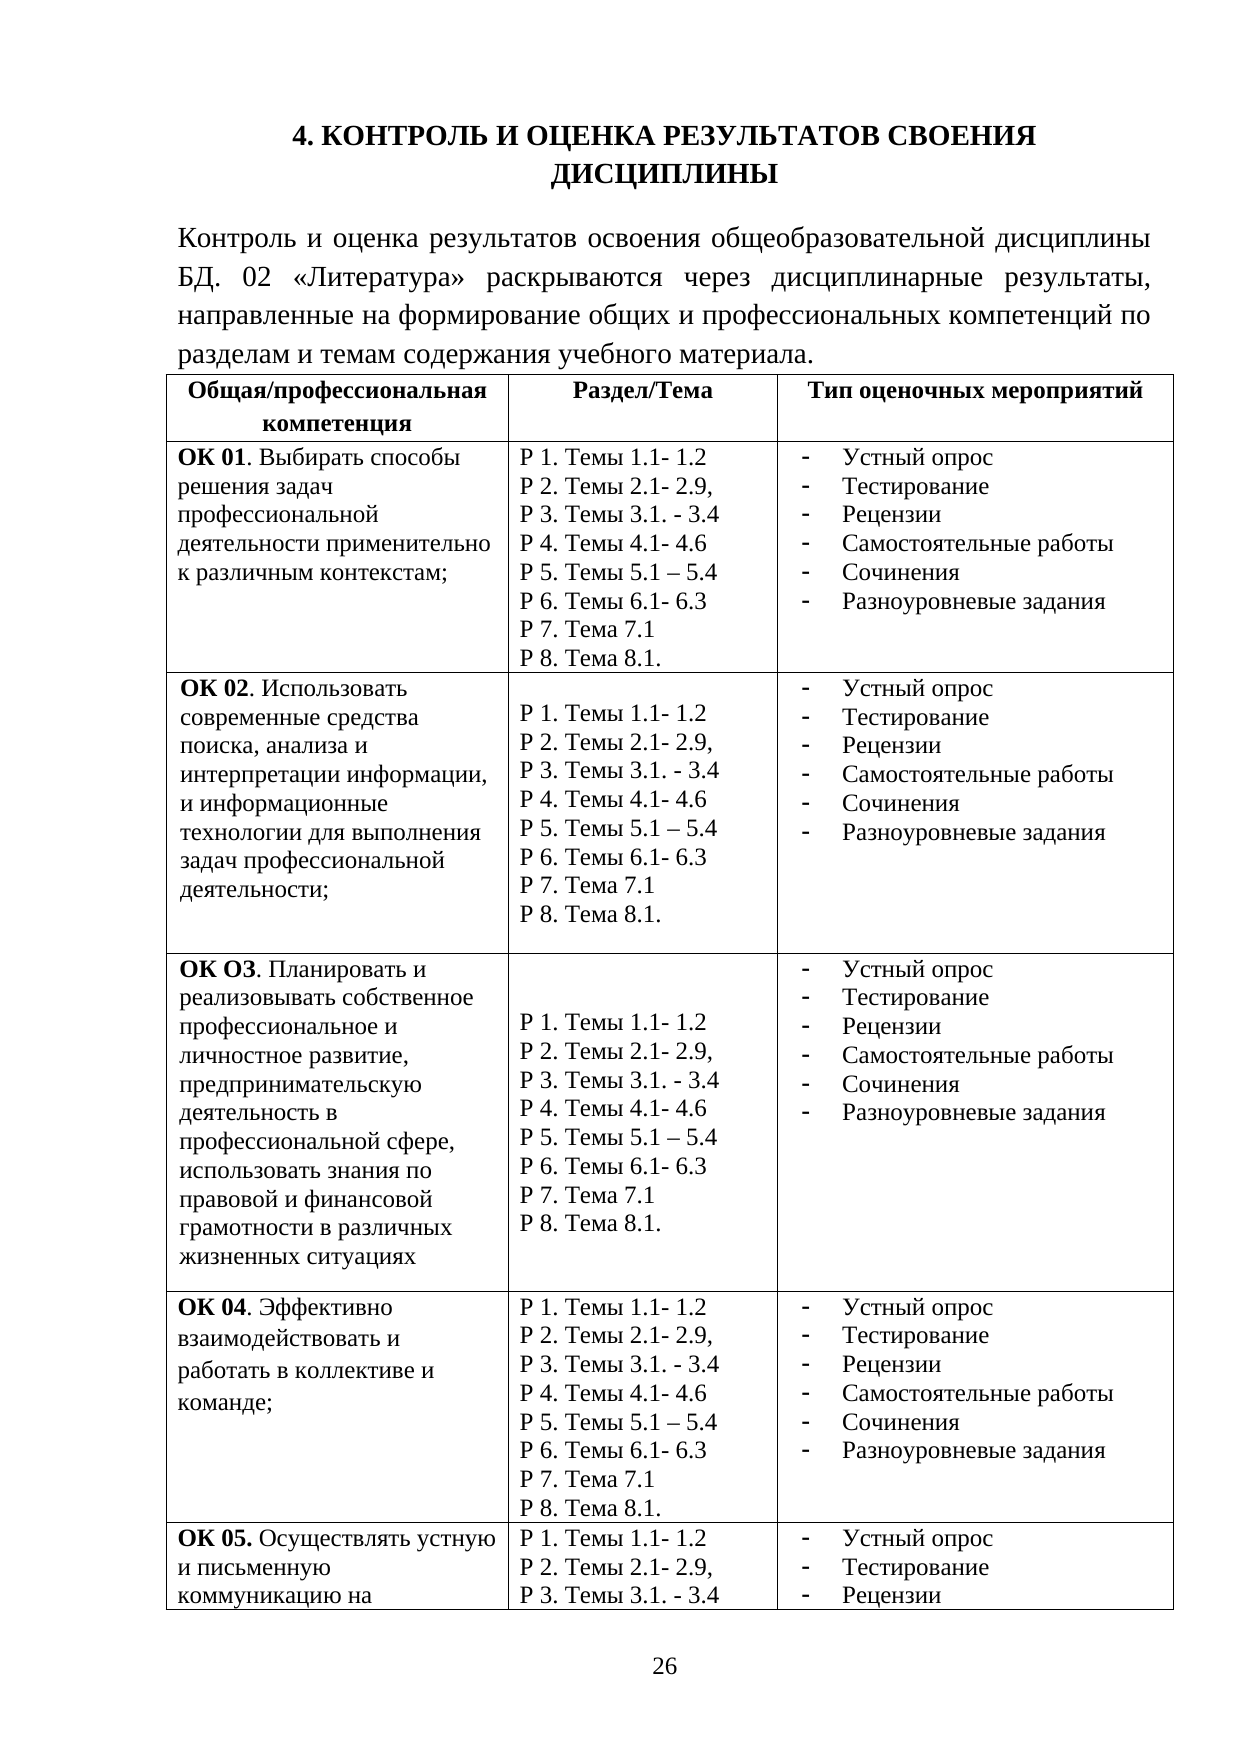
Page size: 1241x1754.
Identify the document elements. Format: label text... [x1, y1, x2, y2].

table_cell Устный опрос Тестирование Рецензии Самостоятельные работы Сочинения Разноуровневые задания [778, 954, 1173, 1291]
table_cell ОК 02. Использовать современные средства поиска, анализа и интерпретации информации, и информационные технологии для выполнения задач профессиональной деятельности; [167, 673, 508, 953]
table_cell Р 1. Темы 1.1- 1.2 Р 2. Темы 2.1- 2.9, Р 3. Темы 3.1. - 3.4 Р 4. Темы 4.1- 4.6 Р 5. Темы 5.1 – 5.4 Р 6. Темы 6.1- 6.3 Р 7. Тема 7.1 Р 8. Тема 8.1. [509, 673, 777, 953]
table_header Тип оценочных мероприятий [778, 375, 1173, 441]
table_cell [167, 1523, 508, 1609]
text 4. Контроль и оценка результатов своения Дисциплины [177, 118, 1152, 190]
table_cell ОК 04. Эффективно взаимодействовать и работать в коллективе и команде; [167, 1292, 508, 1522]
table_header Раздел/Тема [509, 375, 777, 441]
text Контроль и оценка результатов освоения общеобразовательной дисциплины БД. 02 «Литература» раскрываются через дисциплинарные результаты, направленные на формирование общих и профессиональных компетенций по разделам и темам содержания учебного материала. [177, 331, 1152, 369]
table_cell ОК 01. Выбирать способы решения задач профессиональной деятельности применительно к различным контекстам; [167, 442, 508, 672]
table_header Общая/профессиональная компетенция [167, 375, 508, 441]
table_cell Р 1. Темы 1.1- 1.2 Р 2. Темы 2.1- 2.9, Р 3. Темы 3.1. - 3.4 Р 4. Темы 4.1- 4.6 Р 5. Темы 5.1 – 5.4 Р 6. Темы 6.1- 6.3 Р 7. Тема 7.1 Р 8. Тема 8.1. [509, 442, 777, 672]
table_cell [509, 1523, 777, 1609]
table_cell Устный опрос Тестирование Рецензии Самостоятельные работы Сочинения Разноуровневые задания [778, 1292, 1173, 1522]
table_cell Устный опрос Тестирование Рецензии Самостоятельные работы Сочинения Разноуровневые задания [778, 442, 1173, 672]
table_cell ОК ОЗ. Планировать и реализовывать собственное профессиональное и личностное развитие, предпринимательскую деятельность в профессиональной сфере, использовать знания по правовой и финансовой грамотности в различных жизненных ситуациях [167, 954, 508, 1291]
table_cell Р 1. Темы 1.1- 1.2 Р 2. Темы 2.1- 2.9, Р 3. Темы 3.1. - 3.4 Р 4. Темы 4.1- 4.6 Р 5. Темы 5.1 – 5.4 Р 6. Темы 6.1- 6.3 Р 7. Тема 7.1 Р 8. Тема 8.1. [509, 954, 777, 1291]
table_cell Р 1. Темы 1.1- 1.2 Р 2. Темы 2.1- 2.9, Р 3. Темы 3.1. - 3.4 Р 4. Темы 4.1- 4.6 Р 5. Темы 5.1 – 5.4 Р 6. Темы 6.1- 6.3 Р 7. Тема 7.1 Р 8. Тема 8.1. [509, 1292, 777, 1522]
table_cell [778, 1523, 1173, 1609]
table_cell Устный опрос Тестирование Рецензии Самостоятельные работы Сочинения Разноуровневые задания [778, 673, 1173, 953]
